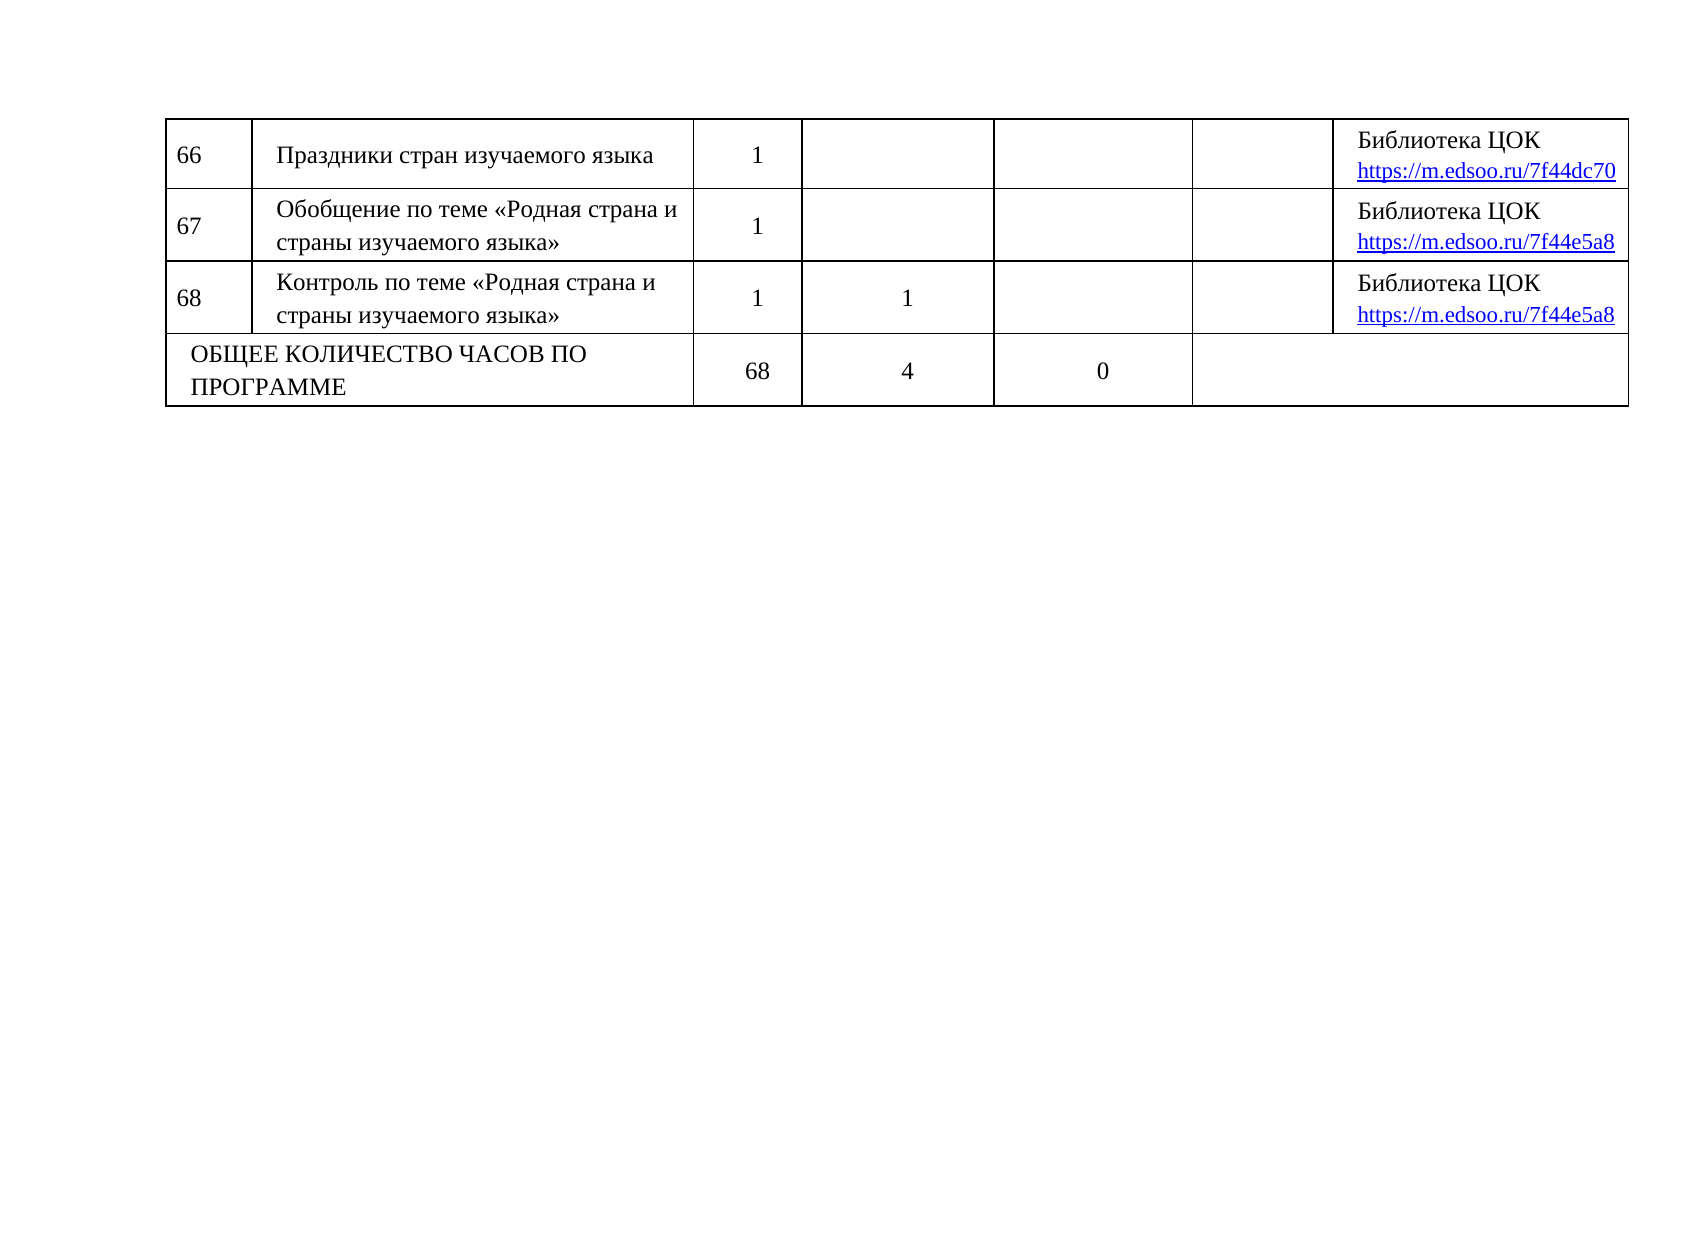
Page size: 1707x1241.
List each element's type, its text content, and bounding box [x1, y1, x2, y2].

table_cell Библиотека ЦОК https://m.edsoo.ru/7f44e5a8 [1334, 189, 1628, 260]
table_cell Библиотека ЦОК https://m.edsoo.ru/7f44e5a8 [1334, 262, 1628, 332]
table_cell 68 [694, 334, 801, 405]
table_cell [995, 189, 1192, 260]
table_cell [1193, 120, 1332, 188]
table_cell 66 [167, 120, 251, 188]
table_cell Библиотека ЦОК https://m.edsoo.ru/7f44dc70 [1334, 120, 1628, 188]
table_cell 0 [995, 334, 1192, 405]
table_cell Праздники стран изучаемого языка [253, 120, 693, 188]
table_cell [803, 120, 993, 188]
table_cell [1193, 189, 1332, 260]
table_cell Обобщение по теме «Родная страна и страны изучаемого языка» [253, 189, 693, 260]
table_cell Контроль по теме «Родная страна и страны изучаемого языка» [253, 262, 693, 332]
table_cell 67 [167, 189, 251, 260]
table_cell [995, 120, 1192, 188]
table_cell [995, 262, 1192, 332]
table_cell 1 [694, 262, 801, 332]
table_cell 1 [694, 189, 801, 260]
table_cell [1193, 334, 1628, 405]
table_cell 1 [803, 262, 993, 332]
table_cell 4 [803, 334, 993, 405]
table_cell ОБЩЕЕ КОЛИЧЕСТВО ЧАСОВ ПО ПРОГРАММЕ [167, 334, 693, 405]
table_cell [1193, 262, 1332, 332]
table_cell 68 [167, 262, 251, 332]
table_cell [803, 189, 993, 260]
table_cell 1 [694, 120, 801, 188]
